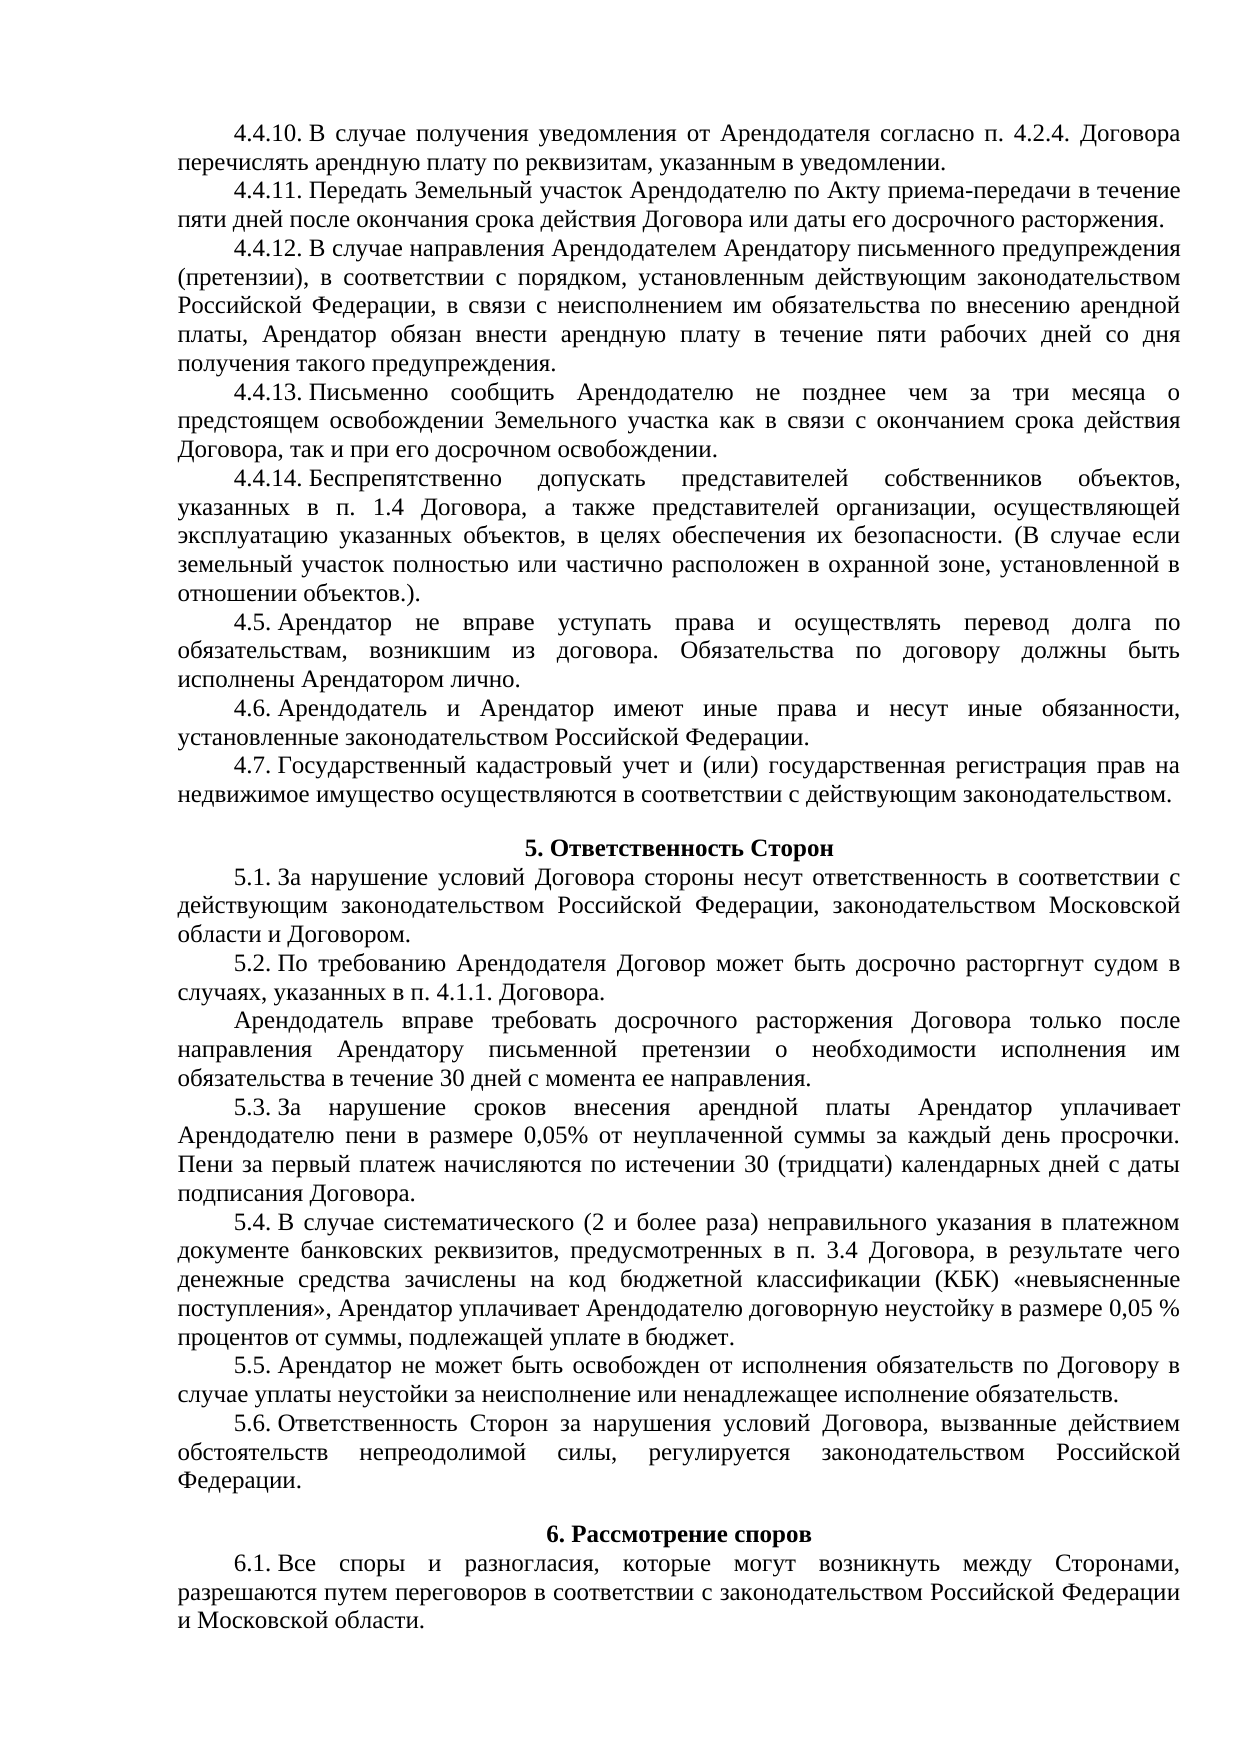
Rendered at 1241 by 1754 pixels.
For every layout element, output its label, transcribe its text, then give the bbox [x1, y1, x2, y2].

text 4.4.13. Письменно сообщить Арендодателю не позднее чем за три месяца о предстоящем освобождении Земельного участка как в связи с окончанием срока действия Договора, так и при его досрочном освобождении. [177, 377, 1181, 463]
text 5.6. Ответственность Сторон за нарушения условий Договора, вызванные действием обстоятельств непреодолимой силы, регулируется законодательством Российской Федерации. [177, 1408, 1181, 1494]
text 5. Ответственность Сторон [177, 833, 1181, 862]
text 6. Рассмотрение споров [177, 1519, 1181, 1548]
text 6.1. Все споры и разногласия, которые могут возникнуть между Сторонами, разрешаются путем переговоров в соответствии с законодательством Российской Федерации и Московской области. [177, 1548, 1181, 1634]
text 4.4.11. Передать Земельный участок Арендодателю по Акту приема-передачи в течение пяти дней после окончания срока действия Договора или даты его досрочного расторжения. [177, 176, 1181, 233]
text 5.4. В случае систематического (2 и более раза) неправильного указания в платежном документе банковских реквизитов, предусмотренных в п. 3.4 Договора, в результате чего денежные средства зачислены на код бюджетной классификации (КБК) «невыясненные поступления», Арендатор уплачивает Арендодателю договорную неустойку в размере 0,05 % процентов от суммы, подлежащей уплате в бюджет. [177, 1207, 1181, 1351]
text Арендодатель вправе требовать досрочного расторжения Договора только после направления Арендатору письменной претензии о необходимости исполнения им обязательства в течение 30 дней с момента ее направления. [177, 1006, 1181, 1092]
text 4.6. Арендодатель и Арендатор имеют иные права и несут иные обязанности, установленные законодательством Российской Федерации. [177, 693, 1181, 751]
text 5.5. Арендатор не может быть освобожден от исполнения обязательств по Договору в случае уплаты неустойки за неисполнение или ненадлежащее исполнение обязательств. [177, 1351, 1181, 1408]
text 4.5. Арендатор не вправе уступать права и осуществлять перевод долга по обязательствам, возникшим из договора. Обязательства по договору должны быть исполнены Арендатором лично. [177, 607, 1181, 693]
text 5.3. За нарушение сроков внесения арендной платы Арендатор уплачивает Арендодателю пени в размере 0,05% от неуплаченной суммы за каждый день просрочки. Пени за первый платеж начисляются по истечении 30 (тридцати) календарных дней с даты подписания Договора. [177, 1092, 1181, 1207]
text 5.2. По требованию Арендодателя Договор может быть досрочно расторгнут судом в случаях, указанных в п. 4.1.1. Договора. [177, 948, 1181, 1006]
text 4.4.10. В случае получения уведомления от Арендодателя согласно п. 4.2.4. Договора перечислять арендную плату по реквизитам, указанным в уведомлении. [177, 118, 1181, 176]
text 4.4.14. Беспрепятственно допускать представителей собственников объектов, указанных в п. 1.4 Договора, а также представителей организации, осуществляющей эксплуатацию указанных объектов, в целях обеспечения их безопасности. (В случае если земельный участок полностью или частично расположен в охранной зоне, установленной в отношении объектов.). [177, 463, 1181, 607]
text 4.7. Государственный кадастровый учет и (или) государственная регистрация прав на недвижимое имущество осуществляются в соответствии с действующим законодательством. [177, 751, 1181, 808]
text 4.4.12. В случае направления Арендодателем Арендатору письменного предупреждения (претензии), в соответствии с порядком, установленным действующим законодательством Российской Федерации, в связи с неисполнением им обязательства по внесению арендной платы, Арендатор обязан внести арендную плату в течение пяти рабочих дней со дня получения такого предупреждения. [177, 233, 1181, 377]
text 5.1. За нарушение условий Договора стороны несут ответственность в соответствии с действующим законодательством Российской Федерации, законодательством Московской области и Договором. [177, 862, 1181, 948]
